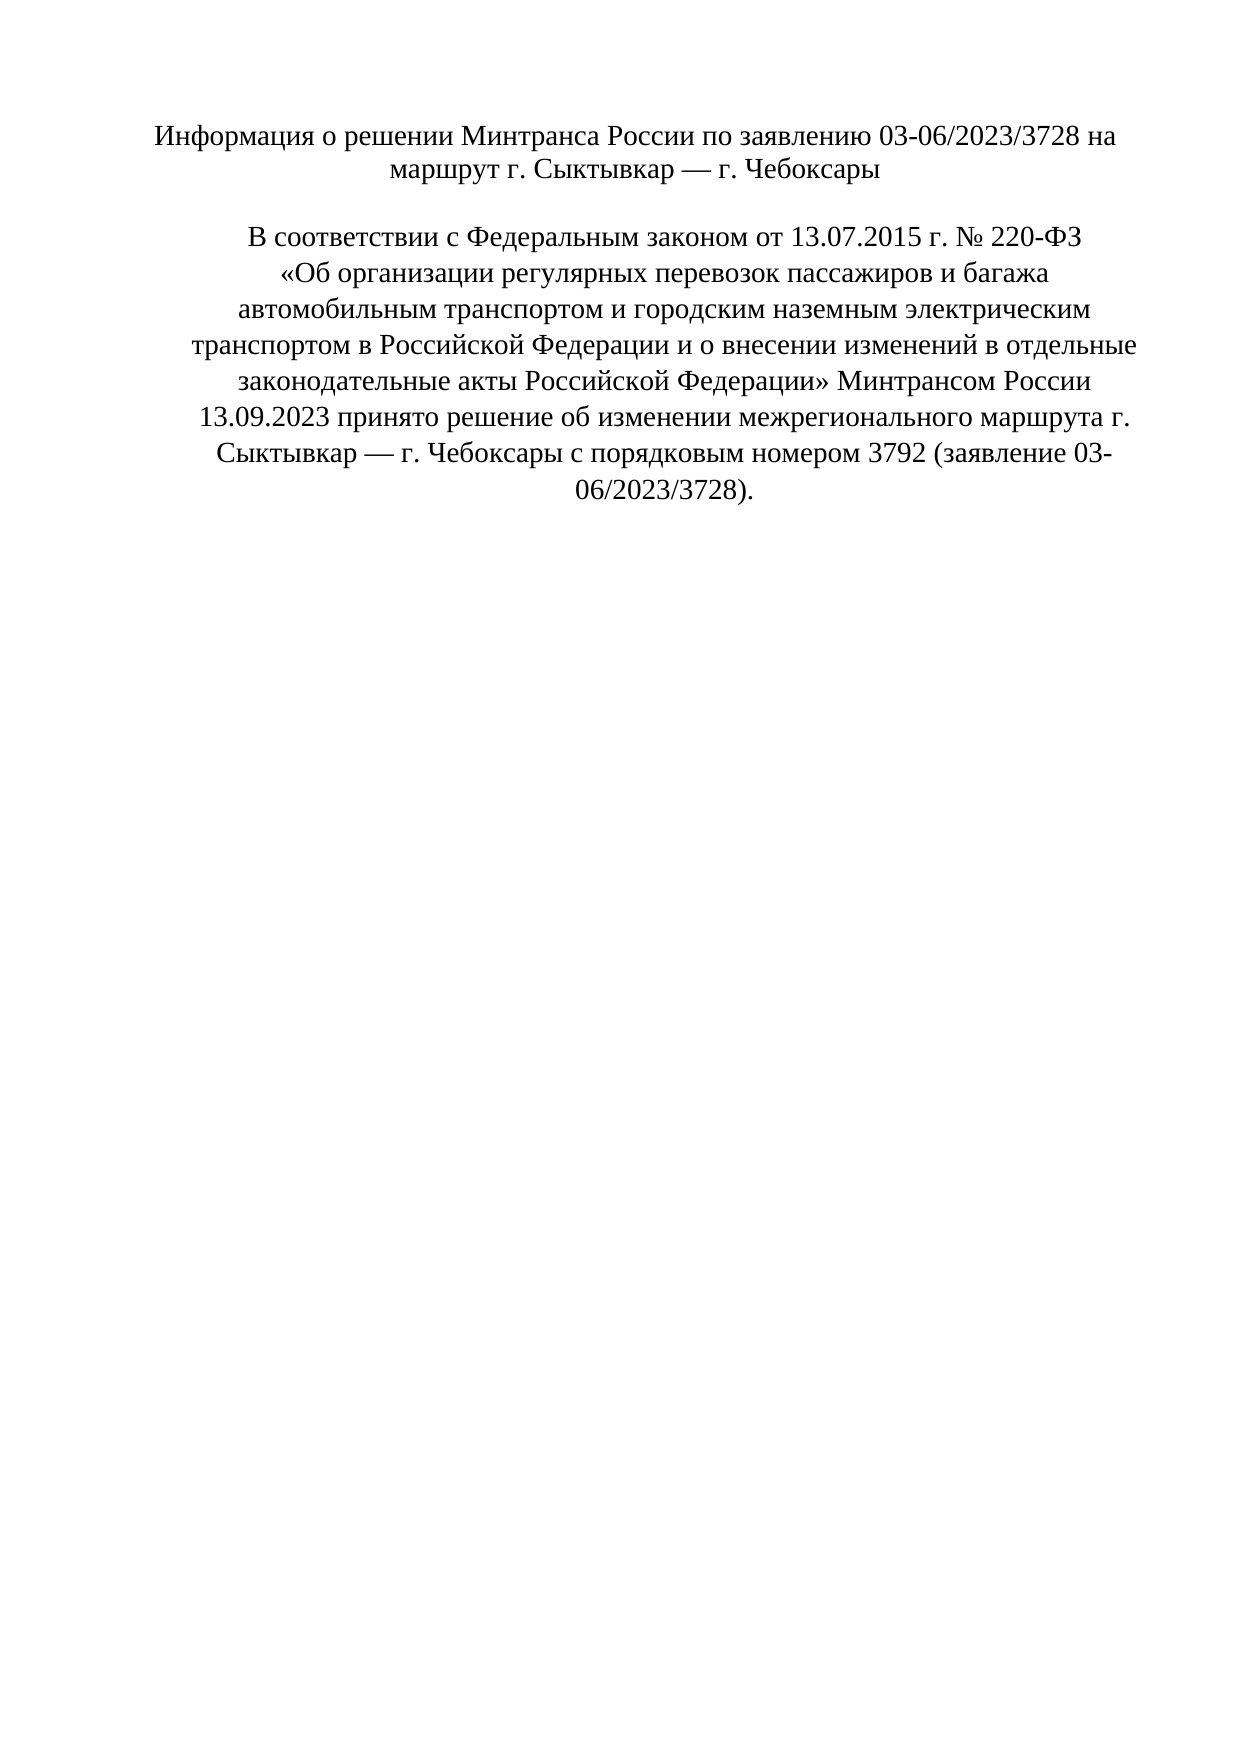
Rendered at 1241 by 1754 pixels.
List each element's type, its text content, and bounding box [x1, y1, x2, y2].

text Информация о решении Минтранса России по заявлению 03-06/2023/3728 на маршрут г. Сыктывкар — г. Чебоксары [118, 118, 1152, 185]
text В соответствии с Федеральным законом от 13.07.2015 г. № 220-ФЗ «Об организации регулярных перевозок пассажиров и багажа автомобильным транспортом и городским наземным электрическим транспортом в Российской Федерации и о внесении изменений в отдельные законодательные акты Российской Федерации» Минтрансом России 13.09.2023 принято решение об изменении межрегионального маршрута г. Сыктывкар — г. Чебоксары с порядковым номером 3792 (заявление 03-06/2023/3728). [177, 219, 1152, 505]
